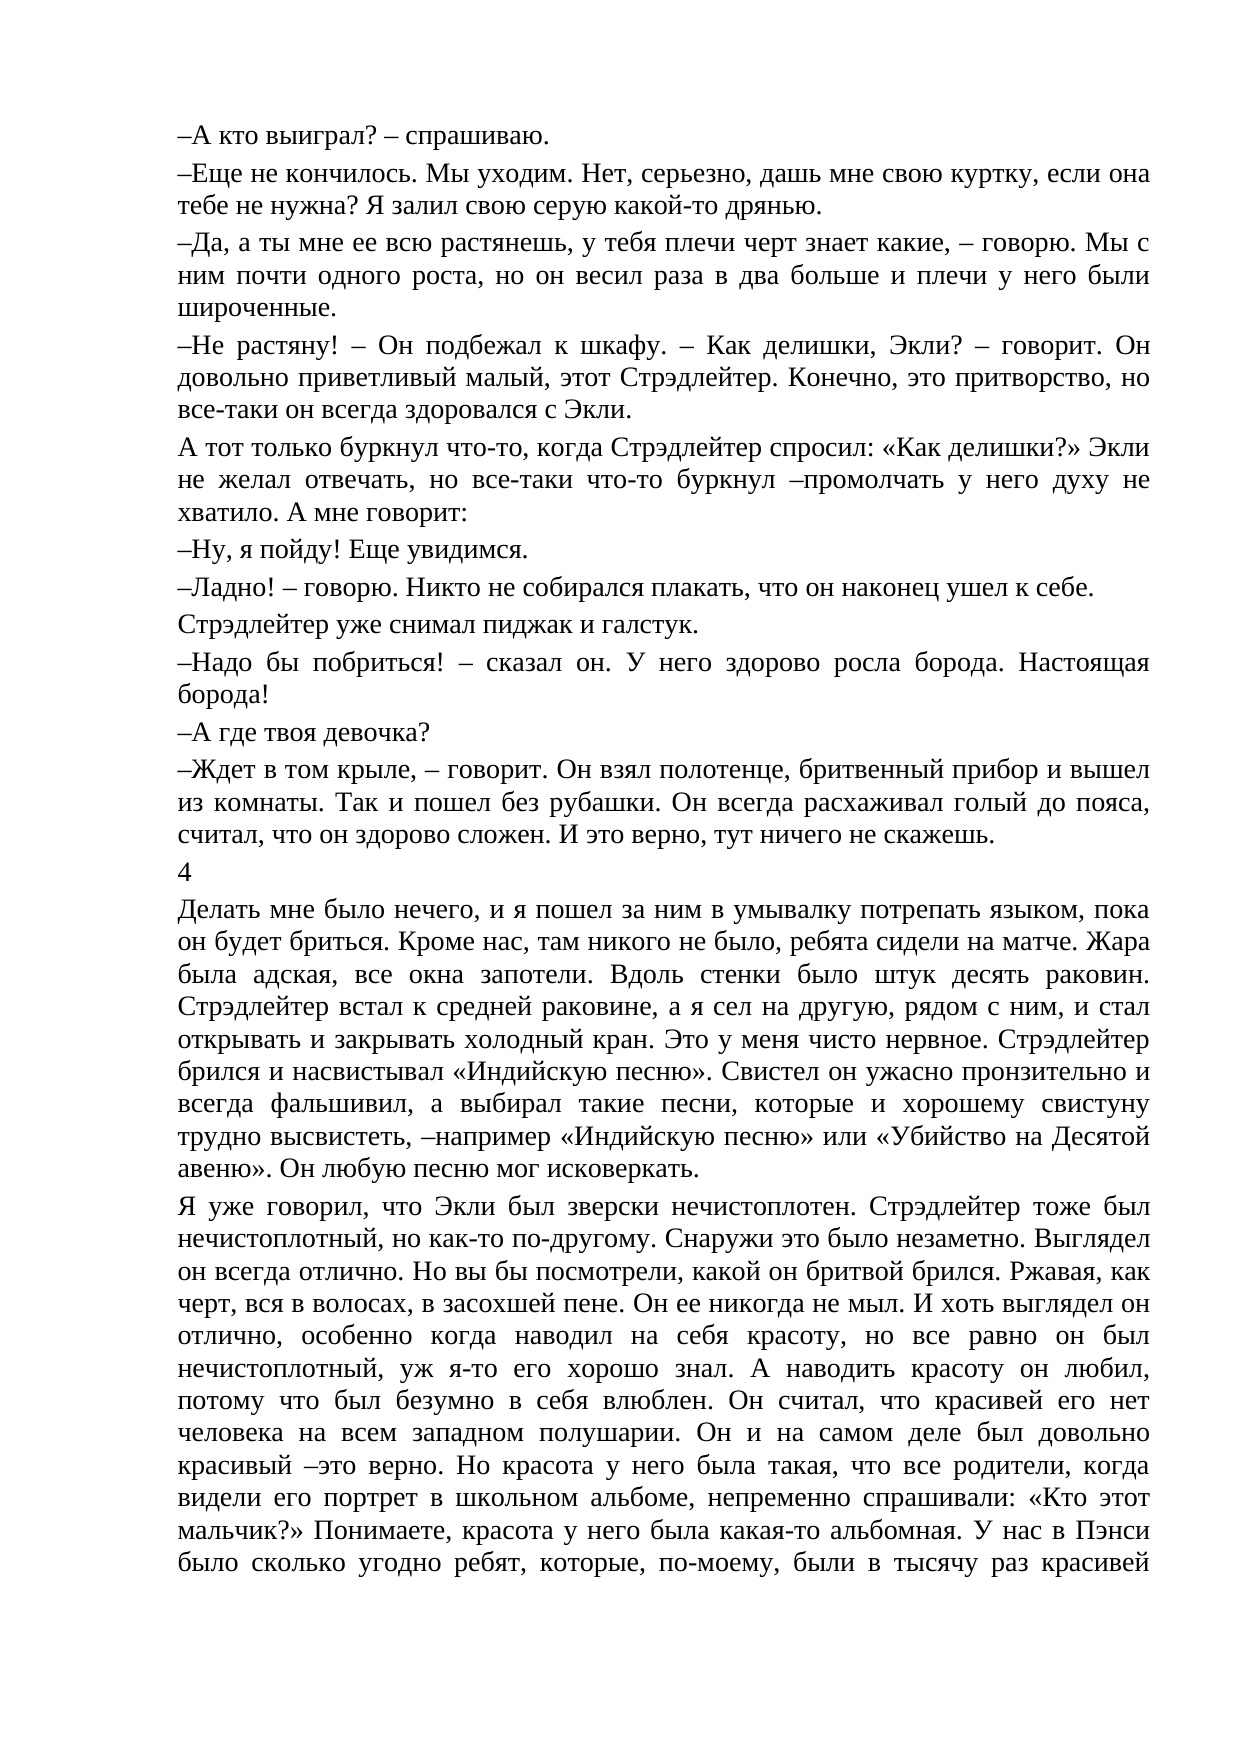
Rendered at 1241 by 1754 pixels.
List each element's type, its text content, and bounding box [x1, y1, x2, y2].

text –Да, а ты мне ее всю растянешь, у тебя плечи черт знает какие, – говорю. Мы с ним почти одного роста, но он весил раза в два больше и плечи у него были широченные. [177, 226, 1152, 323]
text Делать мне было нечего, и я пошел за ним в умывалку потрепать языком, пока он будет бриться. Кроме нас, там никого не было, ребята сидели на матче. Жара была адская, все окна запотели. Вдоль стенки было штук десять раковин. Стрэдлейтер встал к средней раковине, а я сел на другую, рядом с ним, и стал открывать и закрывать холодный кран. Это у меня чисто нервное. Стрэдлейтер брился и насвистывал «Индийскую песню». Свистел он ужасно пронзительно и всегда фальшивил, а выбирал такие песни, которые и хорошему свистуну трудно высвистеть, –например «Индийскую песню» или «Убийство на Десятой авеню». Он любую песню мог исковеркать. [177, 892, 1152, 1184]
text –Ладно! – говорю. Никто не собирался плакать, что он наконец ушел к себе. [177, 570, 1152, 602]
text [177, 1189, 1152, 1577]
text –А кто выиграл? – спрашиваю. [177, 118, 1152, 151]
text 4 [177, 854, 1152, 887]
text –А где твоя девочка? [177, 715, 1152, 747]
text –Не растяну! – Он подбежал к шкафу. – Как делишки, Экли? – говорит. Он довольно приветливый малый, этот Стрэдлейтер. Конечно, это притворство, но все-таки он всегда здоровался с Экли. [177, 328, 1152, 425]
text Стрэдлейтер уже снимал пиджак и галстук. [177, 607, 1152, 640]
text А тот только буркнул что-то, когда Стрэдлейтер спросил: «Как делишки?» Экли не желал отвечать, но все-таки что-то буркнул –промолчать у него духу не хватило. А мне говорит: [177, 430, 1152, 527]
text –Надо бы побриться! – сказал он. У него здорово росла борода. Настоящая борода! [177, 645, 1152, 710]
text –Ну, я пойду! Еще увидимся. [177, 532, 1152, 565]
text –Еще не кончилось. Мы уходим. Нет, серьезно, дашь мне свою куртку, если она тебе не нужна? Я залил свою серую какой-то дрянью. [177, 156, 1152, 220]
text –Ждет в том крыле, – говорит. Он взял полотенце, бритвенный прибор и вышел из комнаты. Так и пошел без рубашки. Он всегда расхаживал голый до пояса, считал, что он здорово сложен. И это верно, тут ничего не скажешь. [177, 752, 1152, 849]
